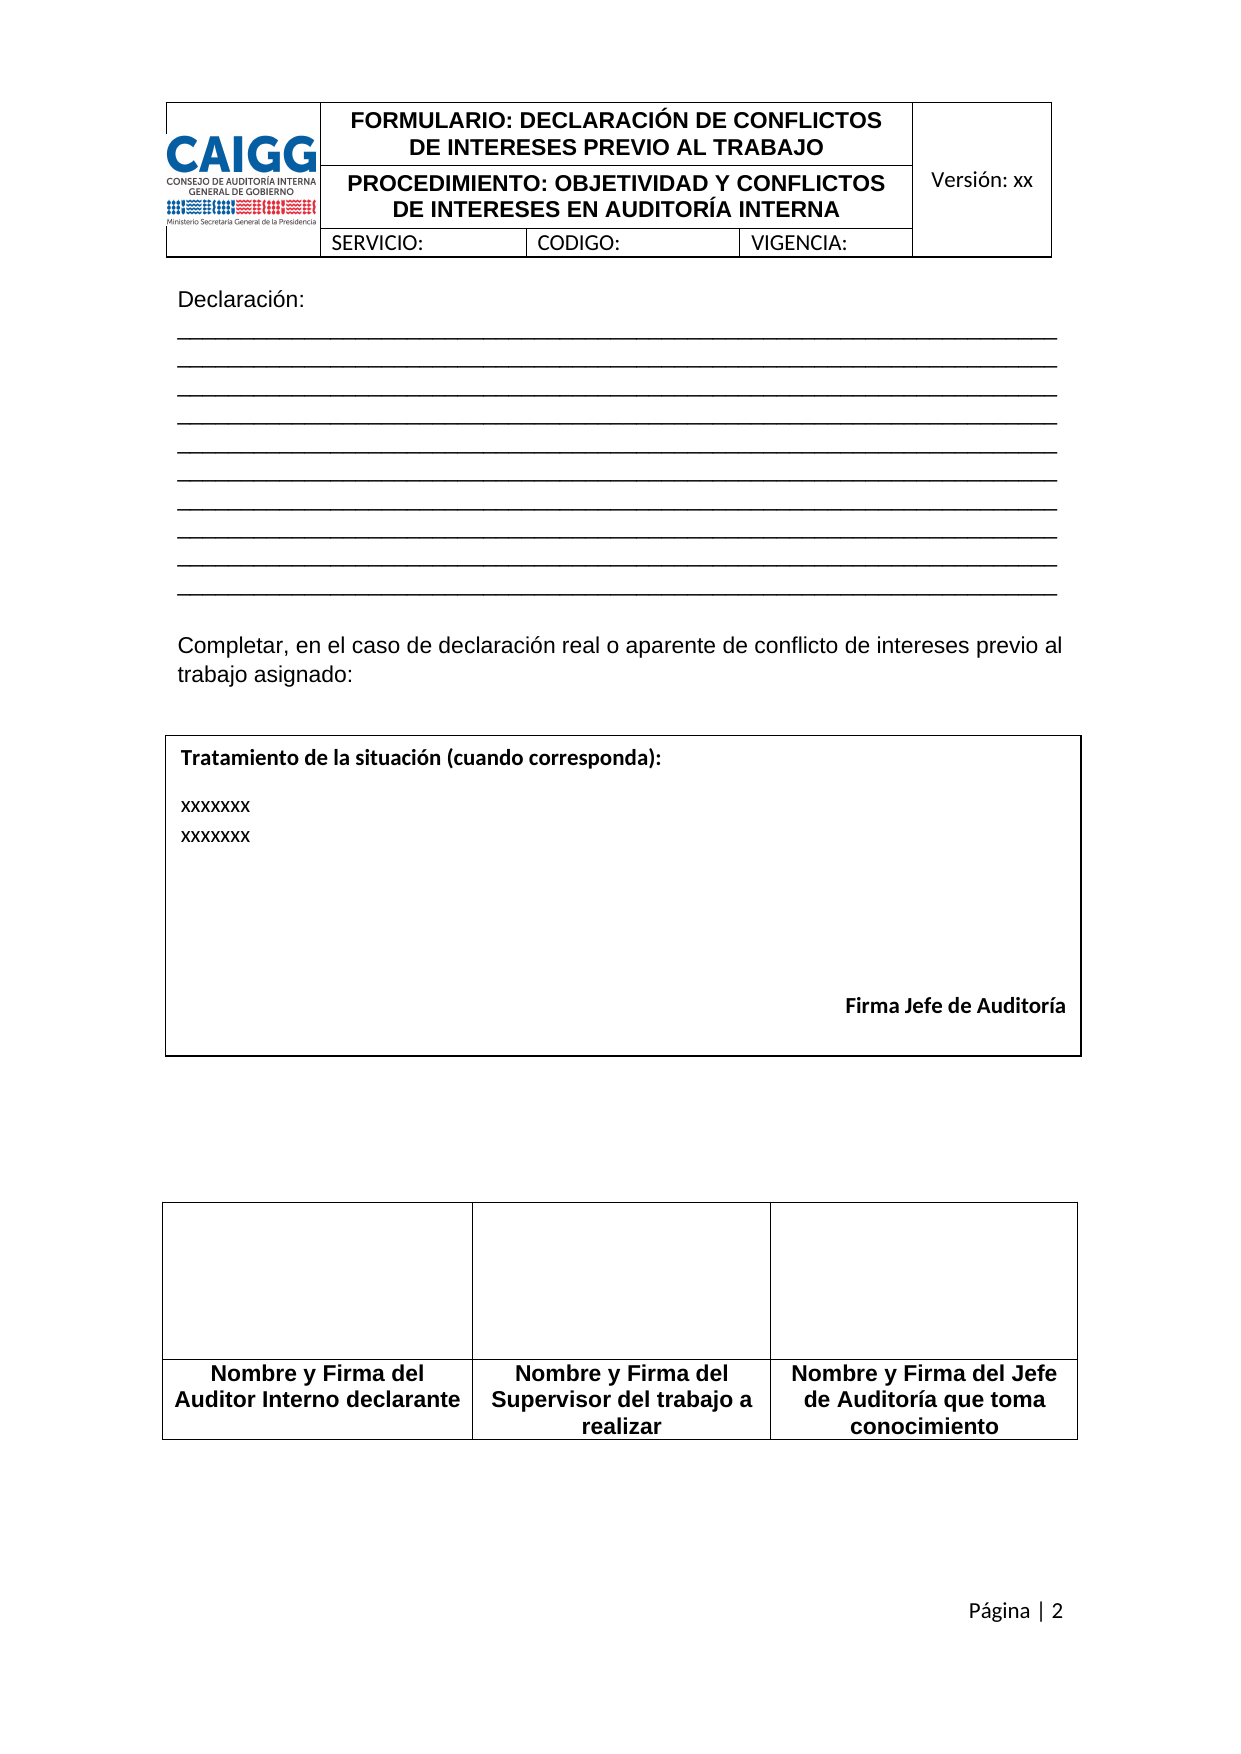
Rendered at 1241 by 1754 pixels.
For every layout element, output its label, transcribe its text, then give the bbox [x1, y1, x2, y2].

table_cell Nombre y Firma del Auditor Interno declarante [163, 1360, 472, 1439]
table_header [473, 1203, 770, 1359]
table_cell Nombre y Firma del Jefe de Auditoría que toma conocimiento [771, 1360, 1077, 1439]
text Completar, en el caso de declaración real o aparente de conflicto de intereses previo al trabajo asignado: [177, 632, 1063, 687]
table_header [163, 1203, 472, 1359]
text Declaración: [177, 286, 1063, 312]
table_header [771, 1203, 1077, 1359]
table_cell Nombre y Firma del Supervisor del trabajo a realizar [473, 1360, 770, 1439]
text __________________________________________________________________________________________________________________________________________________________________________________________________________________________________________________________________________________________________________________________________________________________________________________________________________________________________________________________________________________________________________________________________________________________________________________________________________________________________________________________________________________________________________________ [177, 314, 1063, 596]
picture [166, 134, 318, 226]
